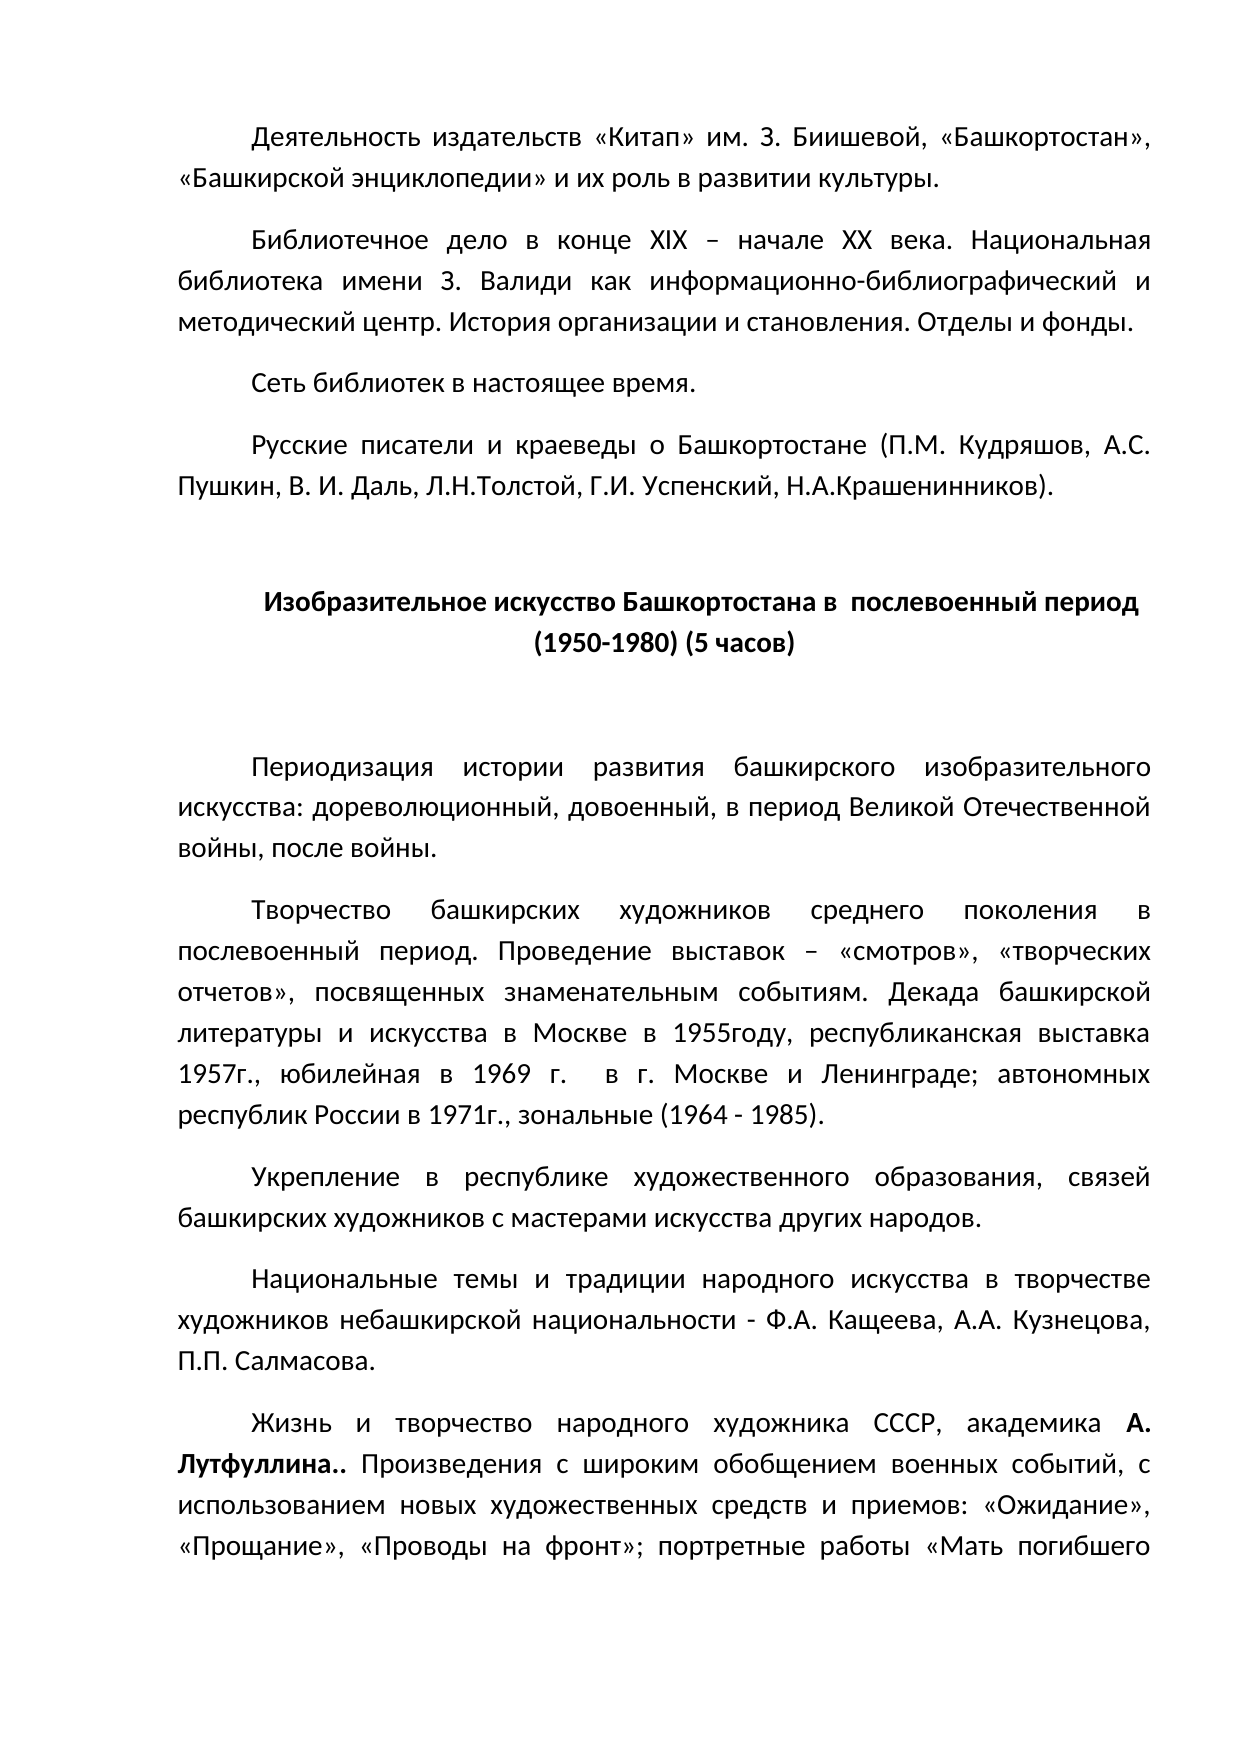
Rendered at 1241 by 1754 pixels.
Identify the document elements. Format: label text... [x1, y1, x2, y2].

text Сеть библиотек в настоящее время. [177, 364, 1152, 400]
text Укрепление в республике художественного образования, связей башкирских художников с мастерами искусства других народов. [177, 1158, 1152, 1234]
text Творчество башкирских художников среднего поколения в послевоенный период. Проведение выставок – «смотров», «творческих отчетов», посвященных знаменательным событиям. Декада башкирской литературы и искусства в Москве в 1955году, республиканская выставка 1957г., юбилейная в . в г. Москве и Ленинграде; автономных республик России в 1971г., зональные (1964 - 1985). [177, 891, 1152, 1132]
text Деятельность издательств «Китап» им. З. Биишевой, «Башкортостан», «Башкирской энциклопедии» и их роль в развитии культуры. [177, 118, 1152, 195]
text Изобразительное искусство Башкортостана в послевоенный период (1950-1980) (5 часов) [177, 583, 1152, 660]
text Национальные темы и традиции народного искусства в творчестве художников небашкирской национальности - Ф.А. Кащеева, А.А. Кузнецова, П.П. Салмасова. [177, 1260, 1152, 1378]
text Библиотечное дело в конце XIX – начале XX века. Национальная библиотека имени З. Валиди как информационно-библиографический и методический центр. История организации и становления. Отделы и фонды. [177, 221, 1152, 338]
text Русские писатели и краеведы о Башкортостане (П.М. Кудряшов, А.С. Пушкин, В. И. Даль, Л.Н.Толстой, Г.И. Успенский, Н.А.Крашенинников). [177, 426, 1152, 503]
text Периодизация истории развития башкирского изобразительного искусства: дореволюционный, довоенный, в период Великой Отечественной войны, после войны. [177, 748, 1152, 865]
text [177, 1404, 1152, 1562]
